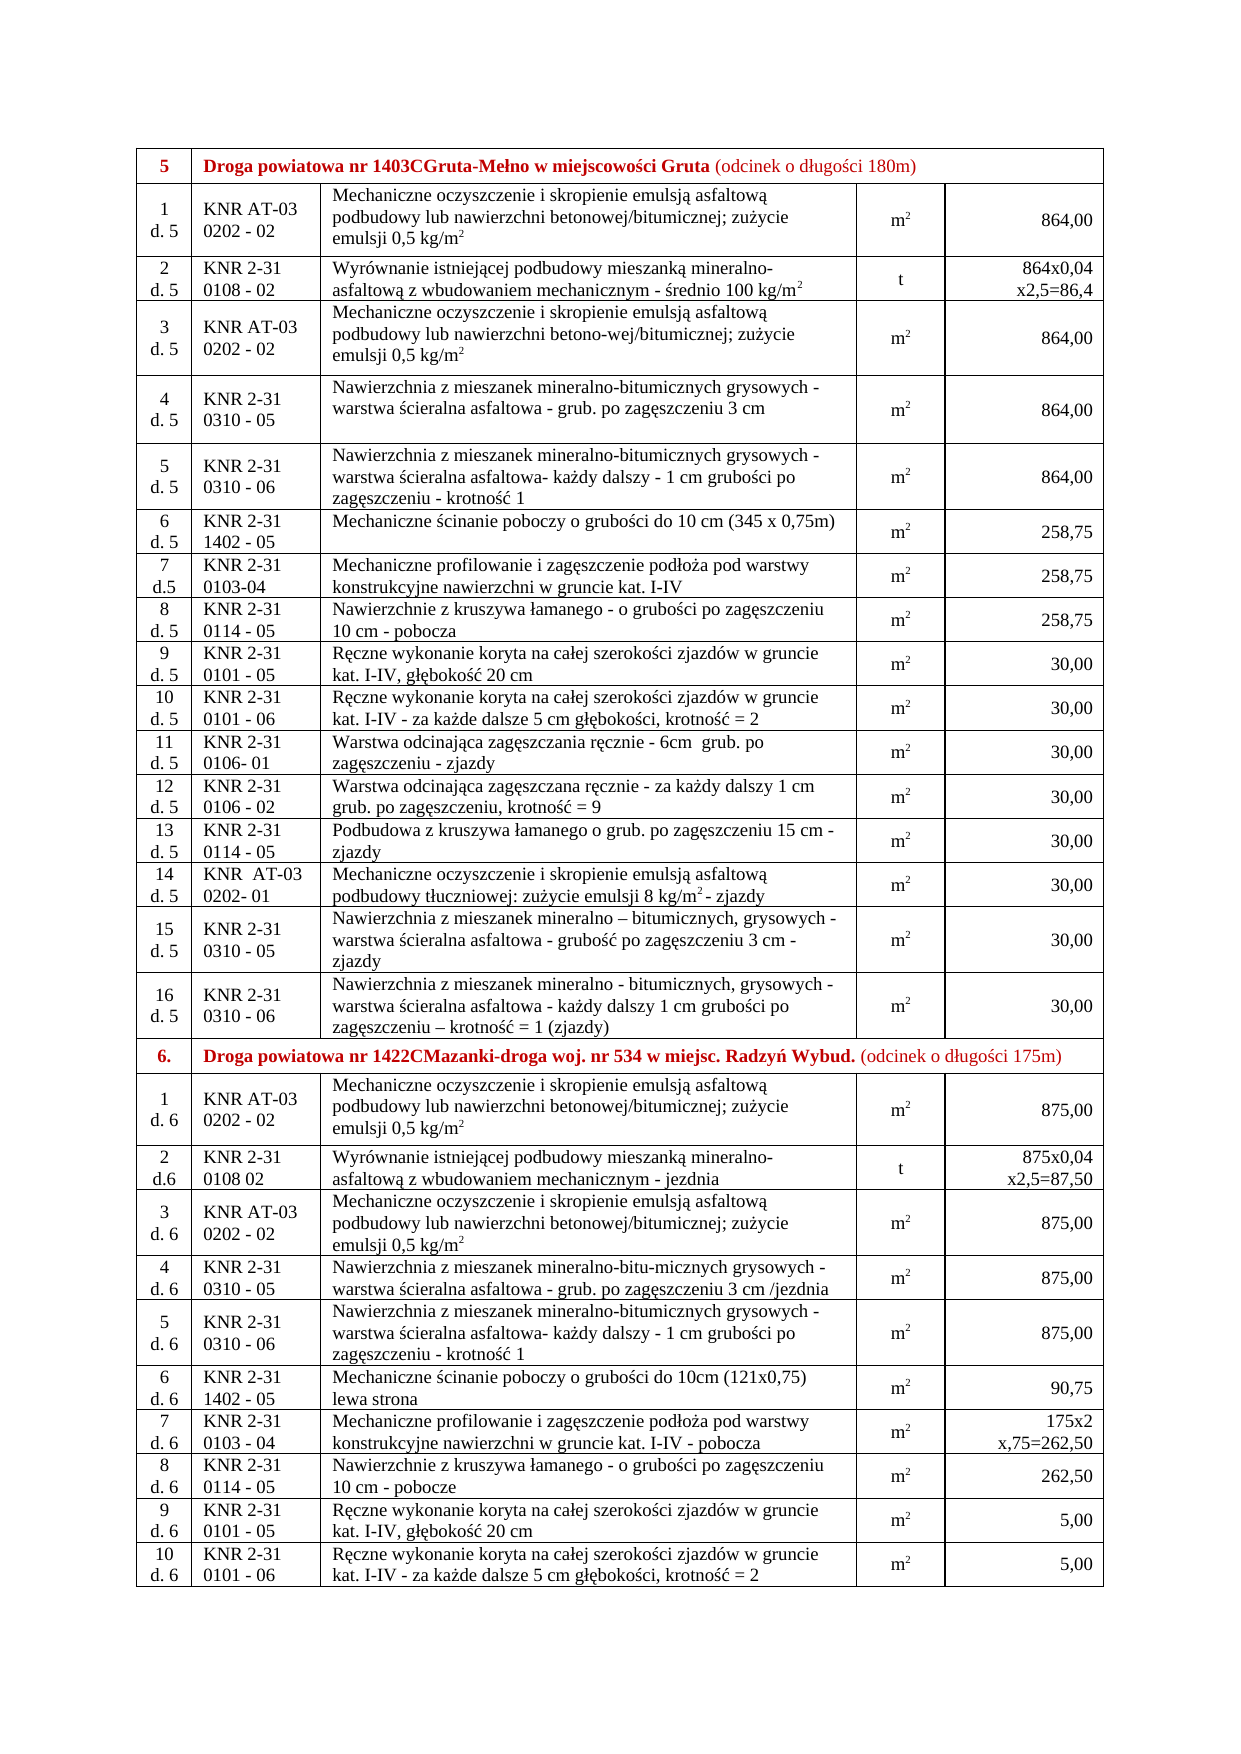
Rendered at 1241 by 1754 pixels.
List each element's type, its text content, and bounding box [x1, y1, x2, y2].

table_cell 30,00 [946, 907, 1103, 972]
table_cell m2 [857, 731, 944, 774]
table_cell 1 d. 5 [137, 184, 191, 256]
table_cell 2 d.6 [137, 1146, 191, 1189]
table_cell 14 d. 5 [137, 863, 191, 906]
table_cell 7 d.5 [137, 554, 191, 597]
table_cell KNR 2-31 0114 - 05 [192, 598, 320, 641]
table_cell 16 d. 5 [137, 973, 191, 1038]
table_cell KNR 2-31 0101 - 06 [192, 686, 320, 729]
table_cell 8 d. 5 [137, 598, 191, 641]
table_cell KNR 2-31 0310 - 06 [192, 1300, 320, 1365]
table_cell KNR 2-31 1402 - 05 [192, 1366, 320, 1409]
table_cell Podbudowa z kruszywa łamanego o grub. po zagęszczeniu 15 cm - zjazdy [321, 819, 856, 862]
table_cell m2 [857, 1256, 944, 1299]
table_cell m2 [857, 1190, 944, 1255]
table_cell 15 d. 5 [137, 907, 191, 972]
table_cell 262,50 [946, 1454, 1103, 1497]
table_cell KNR 2-31 0106 - 02 [192, 775, 320, 818]
table_cell 30,00 [946, 642, 1103, 685]
table_cell 1 d. 6 [137, 1074, 191, 1145]
table_cell KNR 2-31 0101 - 05 [192, 1499, 320, 1542]
table_cell 175x2 x,75=262,50 [946, 1410, 1103, 1453]
table_cell Ręczne wykonanie koryta na całej szerokości zjazdów w gruncie kat. I-IV, głębokość 20 cm [321, 1499, 856, 1542]
table_cell KNR AT-03 0202 - 02 [192, 184, 320, 256]
table_cell 8 d. 6 [137, 1454, 191, 1497]
table_cell 10 d. 5 [137, 686, 191, 729]
table_cell 875,00 [946, 1190, 1103, 1255]
table_cell 875,00 [946, 1300, 1103, 1365]
table_cell 875,00 [946, 1256, 1103, 1299]
table_cell 12 d. 5 [137, 775, 191, 818]
table_cell KNR 2-31 0106- 01 [192, 731, 320, 774]
table_cell t [857, 1146, 944, 1189]
table_cell m2 [857, 1366, 944, 1409]
table_cell m2 [857, 598, 944, 641]
table_cell KNR AT-03 0202 - 02 [192, 301, 320, 375]
table_cell Ręczne wykonanie koryta na całej szerokości zjazdów w gruncie kat. I-IV - za każde dalsze 5 cm głębokości, krotność = 2 [321, 1543, 856, 1586]
table_cell KNR 2-31 0114 - 05 [192, 819, 320, 862]
table_cell t [857, 257, 944, 300]
table_cell m2 [857, 775, 944, 818]
table_cell m2 [857, 1543, 944, 1586]
table_cell KNR 2-31 0310 - 06 [192, 444, 320, 509]
table_cell Ręczne wykonanie koryta na całej szerokości zjazdów w gruncie kat. I-IV, głębokość 20 cm [321, 642, 856, 685]
table_cell m2 [857, 973, 944, 1038]
table_cell 864,00 [946, 376, 1103, 443]
table_cell m2 [857, 1074, 944, 1145]
table_cell 30,00 [946, 686, 1103, 729]
table_cell Nawierzchnia z mieszanek mineralno-bitumicznych grysowych - warstwa ścieralna asfaltowa- każdy dalszy - 1 cm grubości po zagęszczeniu - krotność 1 [321, 1300, 856, 1365]
table_cell KNR 2-31 0108 - 02 [192, 257, 320, 300]
table_cell Mechaniczne oczyszczenie i skropienie emulsją asfaltową podbudowy tłuczniowej: zużycie emulsji 8 kg/m2 - zjazdy [321, 863, 856, 906]
table_cell m2 [857, 863, 944, 906]
table_cell 5 d. 6 [137, 1300, 191, 1365]
table_cell Nawierzchnia z mieszanek mineralno-bitumicznych grysowych - warstwa ścieralna asfaltowa - grub. po zagęszczeniu 3 cm [321, 376, 856, 443]
table_cell Ręczne wykonanie koryta na całej szerokości zjazdów w gruncie kat. I-IV - za każde dalsze 5 cm głębokości, krotność = 2 [321, 686, 856, 729]
table_cell Droga powiatowa nr 1403CGruta-Mełno w miejscowości Gruta (odcinek o długości 180m) [192, 149, 1103, 183]
table_cell Nawierzchnie z kruszywa łamanego - o grubości po zagęszczeniu 10 cm - pobocze [321, 1454, 856, 1497]
table_cell m2 [857, 184, 944, 256]
table_cell 30,00 [946, 973, 1103, 1038]
table_cell m2 [857, 1300, 944, 1365]
table_cell Nawierzchnia z mieszanek mineralno-bitumicznych grysowych - warstwa ścieralna asfaltowa- każdy dalszy - 1 cm grubości po zagęszczeniu - krotność 1 [321, 444, 856, 509]
table_cell KNR 2-31 1402 - 05 [192, 510, 320, 553]
table_cell KNR 2-31 0310 - 06 [192, 973, 320, 1038]
table_cell m2 [857, 1410, 944, 1453]
table_cell 864x0,04 x2,5=86,4 [946, 257, 1103, 300]
table_cell 875x0,04 x2,5=87,50 [946, 1146, 1103, 1189]
table_cell 10 d. 6 [137, 1543, 191, 1586]
table_cell 6. [137, 1039, 191, 1073]
table_cell m2 [857, 819, 944, 862]
table_cell 258,75 [946, 554, 1103, 597]
table_cell Mechaniczne profilowanie i zagęszczenie podłoża pod warstwy konstrukcyjne nawierzchni w gruncie kat. I-IV [321, 554, 856, 597]
table_cell KNR AT-03 0202- 01 [192, 863, 320, 906]
table_cell 30,00 [946, 731, 1103, 774]
table_cell m2 [857, 376, 944, 443]
table_cell KNR 2-31 0101 - 06 [192, 1543, 320, 1586]
table_cell 30,00 [946, 775, 1103, 818]
table_cell KNR 2-31 0108 02 [192, 1146, 320, 1189]
table_cell Mechaniczne ścinanie poboczy o grubości do 10cm (121x0,75) lewa strona [321, 1366, 856, 1409]
table_cell Nawierzchnia z mieszanek mineralno-bitu-micznych grysowych - warstwa ścieralna asfaltowa - grub. po zagęszczeniu 3 cm /jezdnia [321, 1256, 856, 1299]
table_cell 864,00 [946, 184, 1103, 256]
table_cell 2 d. 5 [137, 257, 191, 300]
table_cell 5,00 [946, 1543, 1103, 1586]
table_cell m2 [857, 642, 944, 685]
table_cell 4 d. 5 [137, 376, 191, 443]
table_cell 6 d. 5 [137, 510, 191, 553]
table_cell 3 d. 6 [137, 1190, 191, 1255]
table_cell 864,00 [946, 444, 1103, 509]
table_cell 11 d. 5 [137, 731, 191, 774]
table_cell Nawierzchnia z mieszanek mineralno – bitumicznych, grysowych - warstwa ścieralna asfaltowa - grubość po zagęszczeniu 3 cm - zjazdy [321, 907, 856, 972]
table_cell 258,75 [946, 598, 1103, 641]
table_cell Nawierzchnia z mieszanek mineralno - bitumicznych, grysowych - warstwa ścieralna asfaltowa - każdy dalszy 1 cm grubości po zagęszczeniu – krotność = 1 (zjazdy) [321, 973, 856, 1038]
table_cell Mechaniczne oczyszczenie i skropienie emulsją asfaltową podbudowy lub nawierzchni betonowej/bitumicznej; zużycie emulsji 0,5 kg/m2 [321, 184, 856, 256]
table_cell KNR AT-03 0202 - 02 [192, 1074, 320, 1145]
table_cell KNR 2-31 0114 - 05 [192, 1454, 320, 1497]
table_cell 7 d. 6 [137, 1410, 191, 1453]
table_cell Droga powiatowa nr 1422CMazanki-droga woj. nr 534 w miejsc. Radzyń Wybud. (odcinek o długości 175m) [192, 1039, 1103, 1073]
table_cell 5 [137, 149, 191, 183]
table_cell Warstwa odcinająca zagęszczana ręcznie - za każdy dalszy 1 cm grub. po zagęszczeniu, krotność = 9 [321, 775, 856, 818]
table_cell m2 [857, 444, 944, 509]
table_cell Mechaniczne oczyszczenie i skropienie emulsją asfaltową podbudowy lub nawierzchni betonowej/bitumicznej; zużycie emulsji 0,5 kg/m2 [321, 1190, 856, 1255]
table_cell Nawierzchnie z kruszywa łamanego - o grubości po zagęszczeniu 10 cm - pobocza [321, 598, 856, 641]
table_cell Wyrównanie istniejącej podbudowy mieszanką mineralno-asfaltową z wbudowaniem mechanicznym - jezdnia [321, 1146, 856, 1189]
table_cell KNR 2-31 0101 - 05 [192, 642, 320, 685]
table_cell 30,00 [946, 819, 1103, 862]
table_cell m2 [857, 1454, 944, 1497]
table_cell 864,00 [946, 301, 1103, 375]
table_cell 3 d. 5 [137, 301, 191, 375]
table_cell 90,75 [946, 1366, 1103, 1409]
table_cell KNR 2-31 0310 - 05 [192, 376, 320, 443]
table_cell KNR 2-31 0310 - 05 [192, 907, 320, 972]
table_cell Mechaniczne oczyszczenie i skropienie emulsją asfaltową podbudowy lub nawierzchni betono-wej/bitumicznej; zużycie emulsji 0,5 kg/m2 [321, 301, 856, 375]
table_cell Mechaniczne ścinanie poboczy o grubości do 10 cm (345 x 0,75m) [321, 510, 856, 553]
table_cell Wyrównanie istniejącej podbudowy mieszanką mineralno-asfaltową z wbudowaniem mechanicznym - średnio 100 kg/m2 [321, 257, 856, 300]
table_cell KNR 2-31 0103-04 [192, 554, 320, 597]
table_cell Mechaniczne oczyszczenie i skropienie emulsją asfaltową podbudowy lub nawierzchni betonowej/bitumicznej; zużycie emulsji 0,5 kg/m2 [321, 1074, 856, 1145]
table_cell m2 [857, 301, 944, 375]
table_cell 4 d. 6 [137, 1256, 191, 1299]
table_cell Warstwa odcinająca zagęszczania ręcznie - 6cm grub. po zagęszczeniu - zjazdy [321, 731, 856, 774]
table_cell KNR 2-31 0310 - 05 [192, 1256, 320, 1299]
table_cell KNR 2-31 0103 - 04 [192, 1410, 320, 1453]
table_cell 5,00 [946, 1499, 1103, 1542]
table_cell 13 d. 5 [137, 819, 191, 862]
table_cell 258,75 [946, 510, 1103, 553]
table_cell m2 [857, 907, 944, 972]
table_cell m2 [857, 1499, 944, 1542]
table_cell m2 [857, 554, 944, 597]
table_cell 5 d. 5 [137, 444, 191, 509]
table_cell 6 d. 6 [137, 1366, 191, 1409]
table_cell 9 d. 5 [137, 642, 191, 685]
table_cell Mechaniczne profilowanie i zagęszczenie podłoża pod warstwy konstrukcyjne nawierzchni w gruncie kat. I-IV - pobocza [321, 1410, 856, 1453]
table_cell 9 d. 6 [137, 1499, 191, 1542]
table_cell 30,00 [946, 863, 1103, 906]
table_cell m2 [857, 510, 944, 553]
table_cell 875,00 [946, 1074, 1103, 1145]
table_cell KNR AT-03 0202 - 02 [192, 1190, 320, 1255]
table_cell m2 [857, 686, 944, 729]
